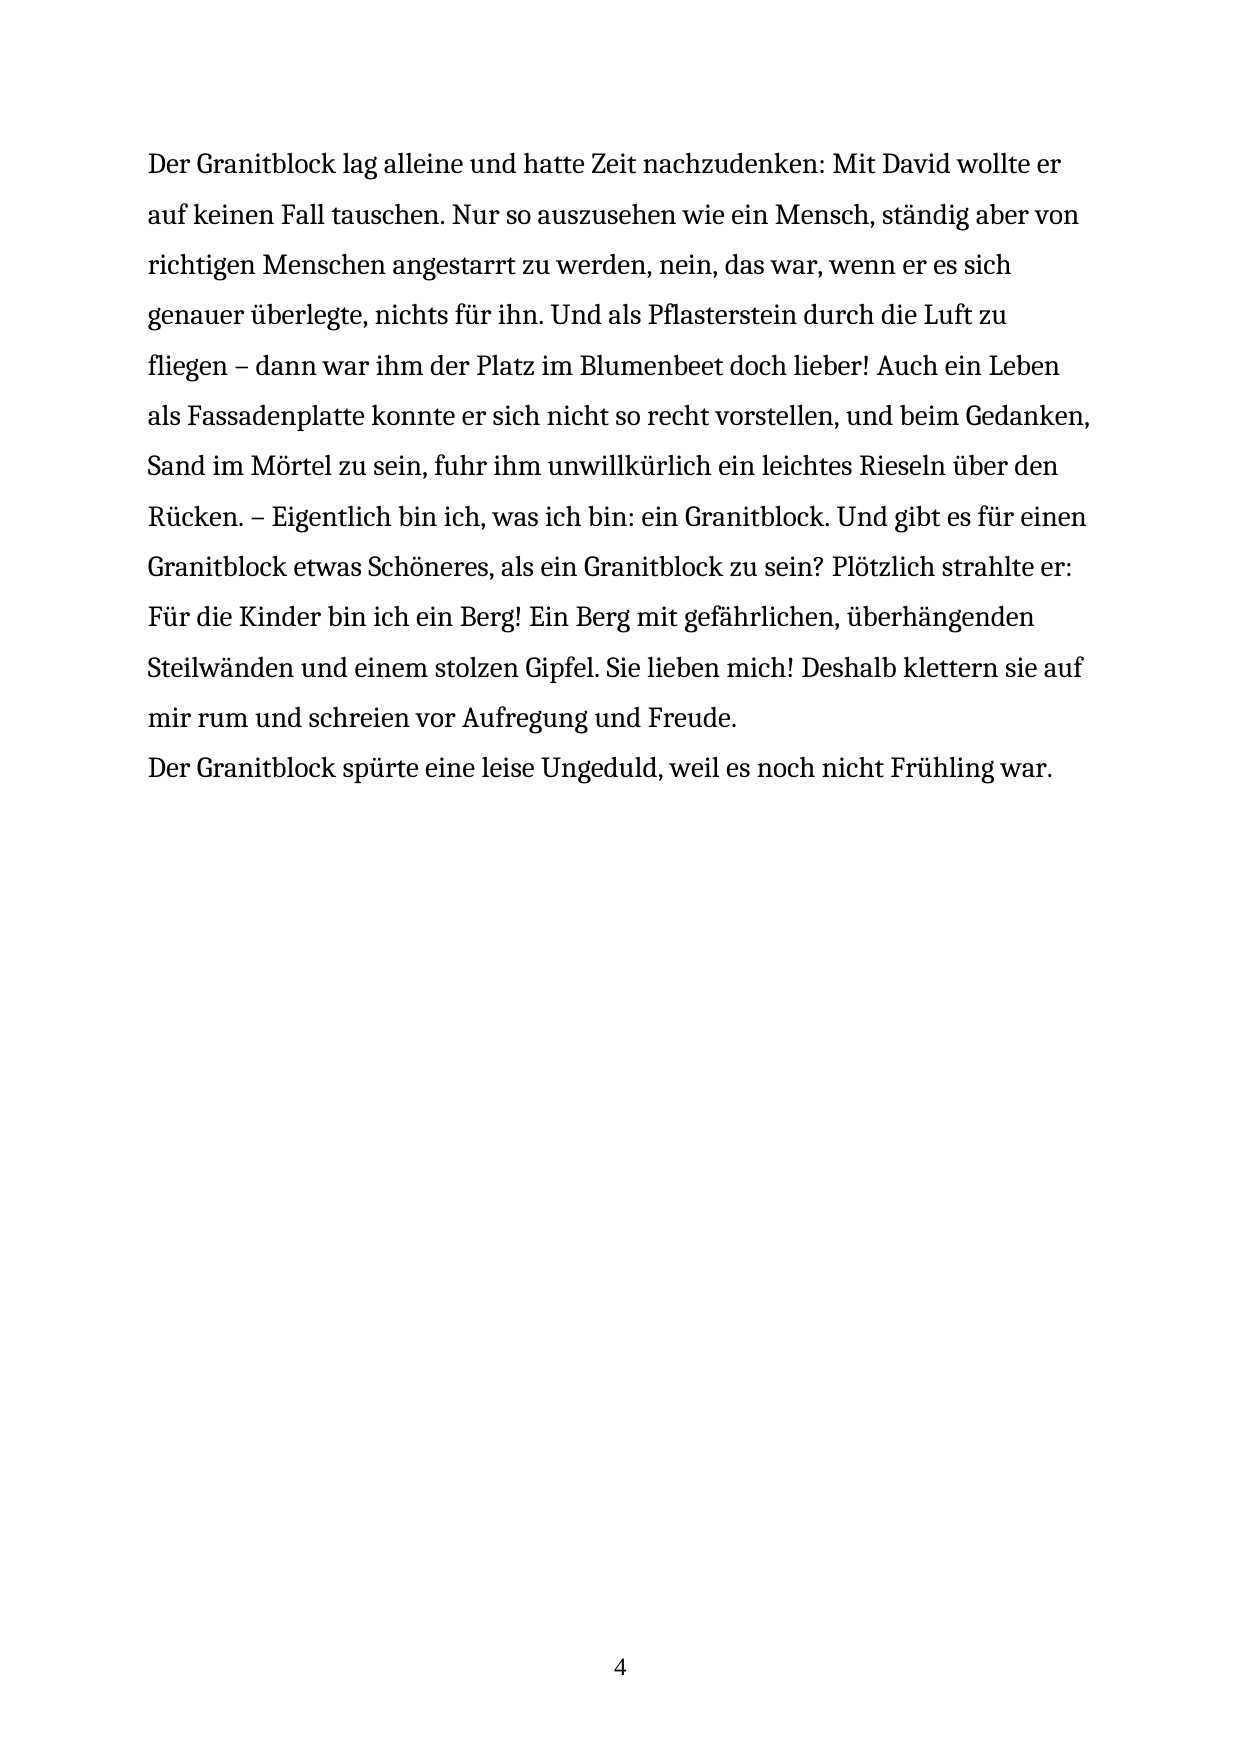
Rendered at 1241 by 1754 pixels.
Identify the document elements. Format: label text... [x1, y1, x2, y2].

text Der Granitblock lag alleine und hatte Zeit nachzudenken: Mit David wollte er auf keinen Fall tauschen. Nur so auszusehen wie ein Mensch, ständig aber von richtigen Menschen angestarrt zu werden, nein, das war, wenn er es sich genauer überlegte, nichts für ihn. Und als Pflasterstein durch die Luft zu fliegen – dann war ihm der Platz im Blumenbeet doch lieber! Auch ein Leben als Fassadenplatte konnte er sich nicht so recht vorstellen, und beim Gedanken, Sand im Mörtel zu sein, fuhr ihm unwillkürlich ein leichtes Rieseln über den Rücken. – Eigentlich bin ich, was ich bin: ein Granitblock. Und gibt es für einen Granitblock etwas Schöneres, als ein Granitblock zu sein? Plötzlich strahlte er: Für die Kinder bin ich ein Berg! Ein Berg mit gefährlichen, überhängenden Steilwänden und einem stolzen Gipfel. Sie lieben mich! Deshalb klettern sie auf mir rum und schreien vor Aufregung und Freude. [148, 148, 1093, 734]
text Der Granitblock spürte eine leise Ungeduld, weil es noch nicht Frühling war. [148, 751, 1093, 785]
